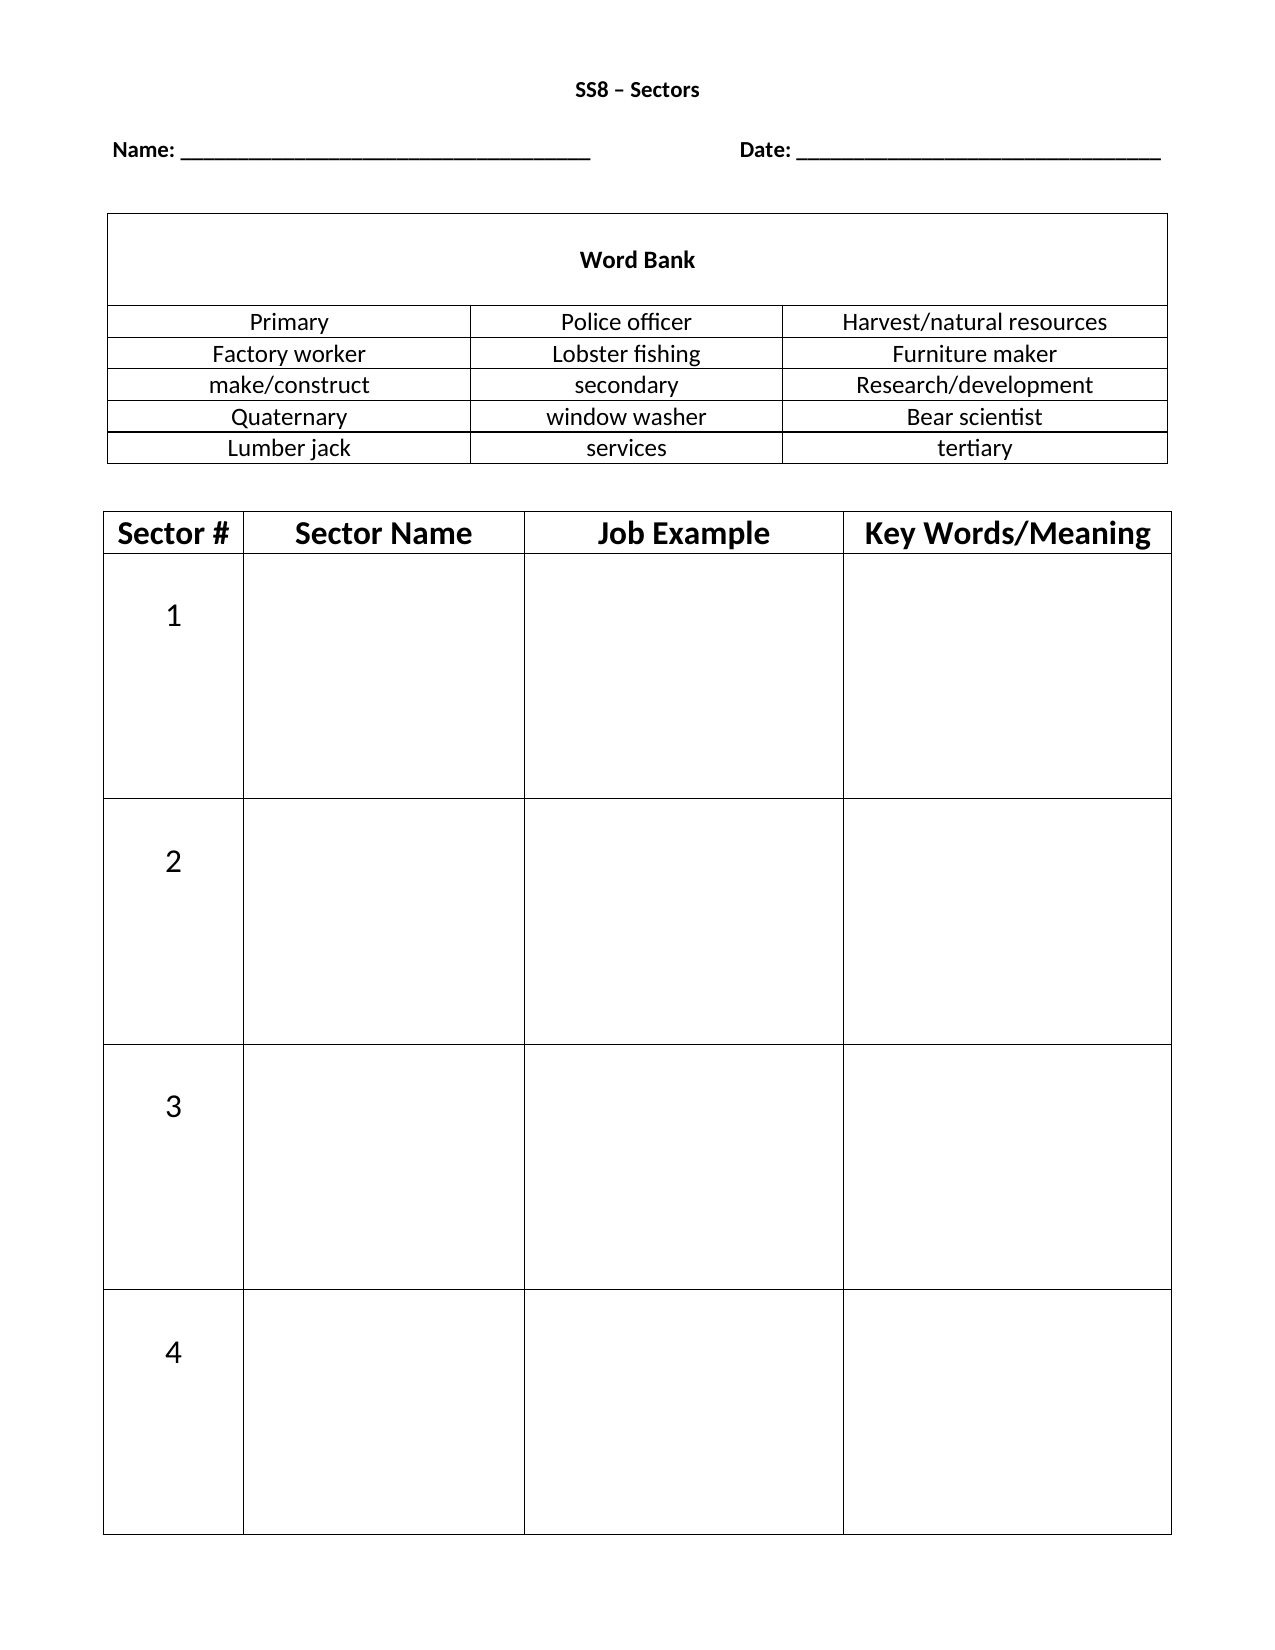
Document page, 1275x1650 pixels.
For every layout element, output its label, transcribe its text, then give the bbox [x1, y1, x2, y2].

table_cell Furniture maker [783, 338, 1167, 368]
table_cell window washer [471, 401, 782, 431]
table_cell [244, 799, 524, 1043]
table_header Sector Name [244, 512, 524, 553]
table_cell Primary [108, 306, 470, 337]
table_cell [844, 799, 1171, 1043]
table_cell [844, 1045, 1171, 1289]
table_header Key Words/Meaning [844, 512, 1171, 553]
table_cell Factory worker [108, 338, 470, 368]
table_cell Lumber jack [108, 433, 470, 463]
table_cell [844, 1290, 1171, 1534]
table_cell [525, 554, 843, 798]
text SS8 – Sectors [75, 75, 1200, 103]
table_cell 1 [104, 554, 243, 798]
table_cell [525, 799, 843, 1043]
table_cell Lobster fishing [471, 338, 782, 368]
table_cell 3 [104, 1045, 243, 1289]
text Name: ____________________________________ Date: ________________________________ [75, 135, 1200, 163]
table_cell [244, 1290, 524, 1534]
table_cell services [471, 433, 782, 463]
table_cell 4 [104, 1290, 243, 1534]
table_cell [525, 1045, 843, 1289]
table_cell [525, 1290, 843, 1534]
table_cell 2 [104, 799, 243, 1043]
table_cell [244, 554, 524, 798]
table_cell Police officer [471, 306, 782, 337]
table_cell secondary [471, 369, 782, 400]
table_cell Bear scientist [783, 401, 1167, 431]
table_cell [244, 1045, 524, 1289]
table_header Word Bank [108, 214, 1167, 305]
table_cell tertiary [783, 433, 1167, 463]
table_cell Harvest/natural resources [783, 306, 1167, 337]
table_cell Research/development [783, 369, 1167, 400]
table_cell [844, 554, 1171, 798]
table_cell make/construct [108, 369, 470, 400]
table_cell Quaternary [108, 401, 470, 431]
table_header Sector # [104, 512, 243, 553]
table_header Job Example [525, 512, 843, 553]
